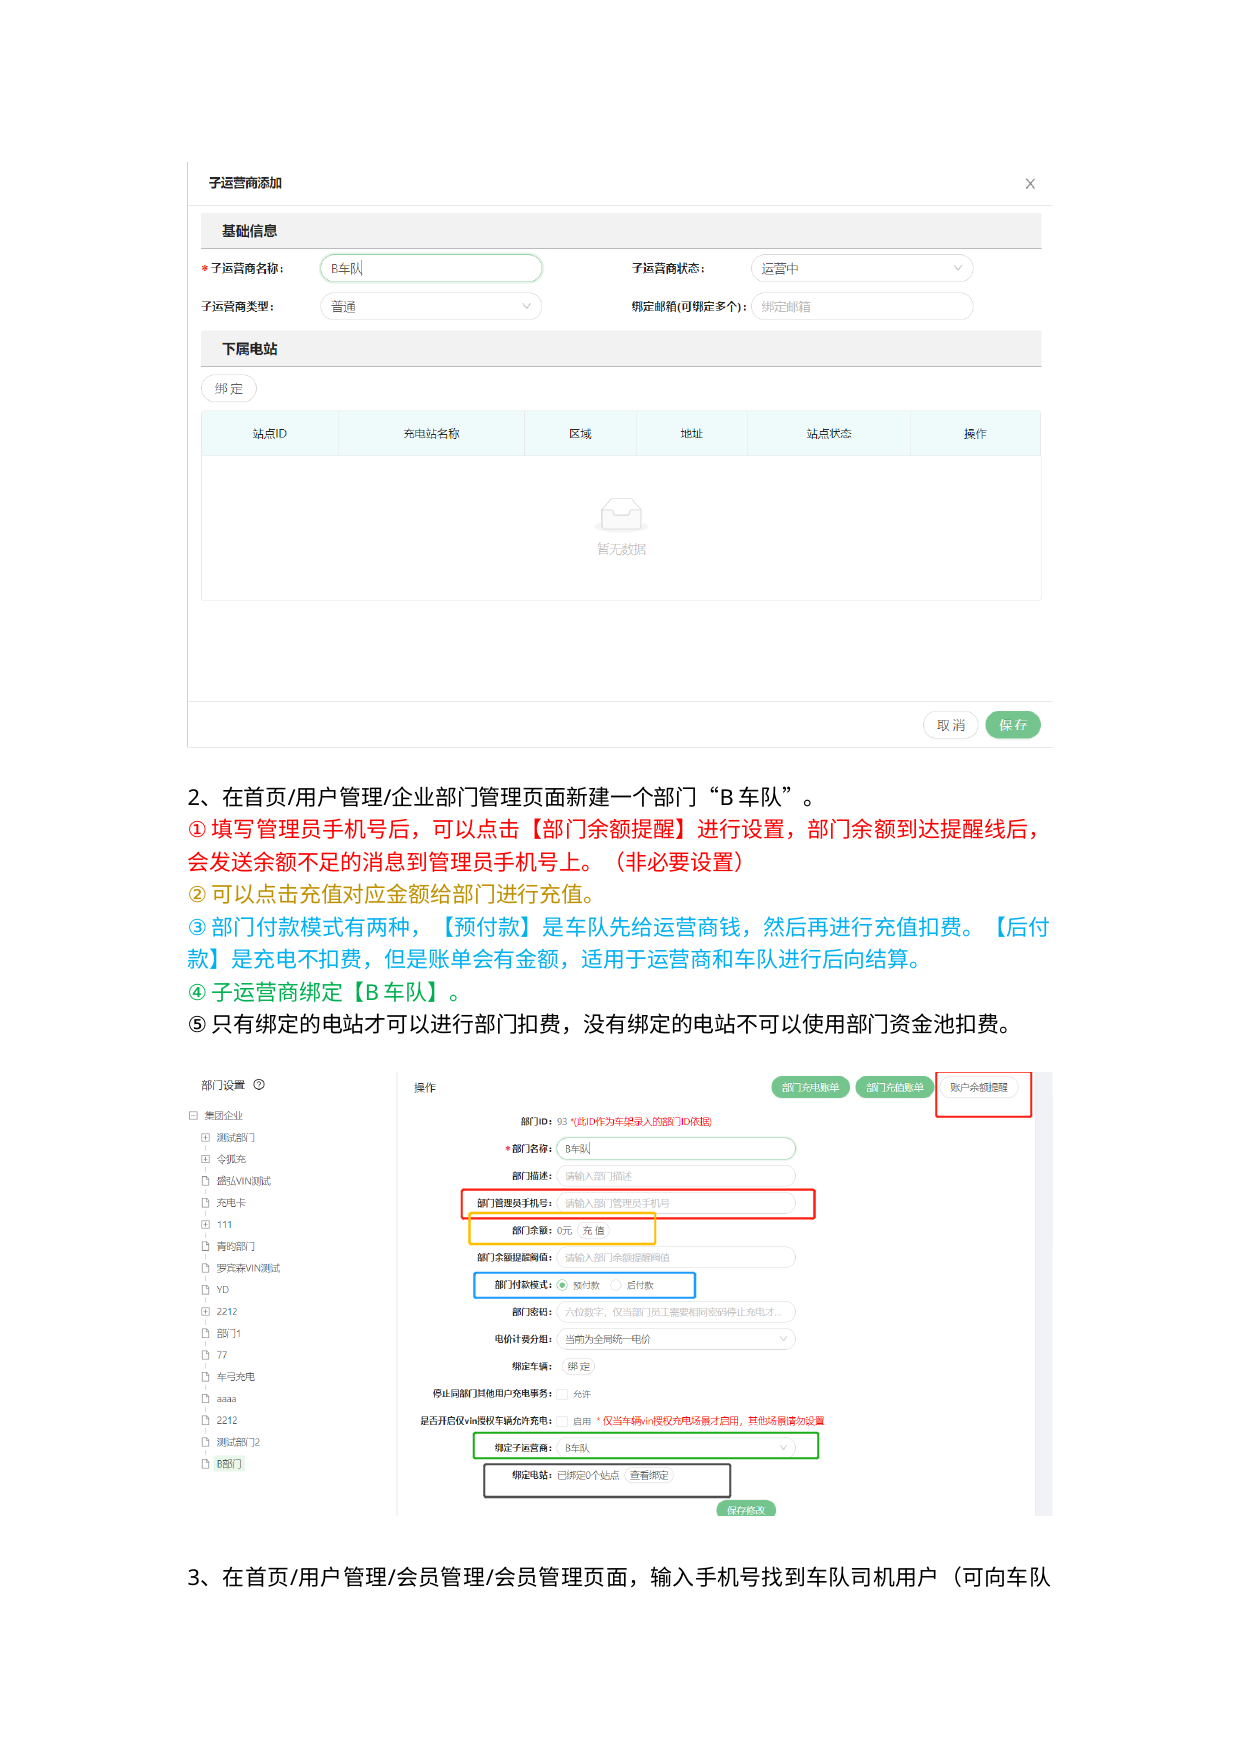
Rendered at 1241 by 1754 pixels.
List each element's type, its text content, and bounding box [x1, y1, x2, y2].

list ①填写管理员手机号后，可以点击【部门余额提醒】进行设置，部门余额到达提醒线后，会发送余额不足的消息到管理员手机号上。（非必要设置） [187, 812, 1053, 877]
list ②可以点击充值对应金额给部门进行充值。 [187, 877, 1053, 909]
list ④子运营商绑定【B车队】。 [187, 974, 1053, 1007]
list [187, 1559, 1053, 1592]
picture [187, 1072, 1053, 1516]
list ③部门付款模式有两种，【预付款】是车队先给运营商钱，然后再进行充值扣费。【后付款】是充电不扣费，但是账单会有金额，适用于运营商和车队进行后向结算。 [187, 909, 1053, 974]
picture [189, 919, 205, 935]
list 在首页/用户管理/企业部门管理页面新建一个部门“B车队”。 [187, 779, 1053, 812]
picture [187, 162, 1053, 748]
list ⑤只有绑定的电站才可以进行部门扣费，没有绑定的电站不可以使用部门资金池扣费。 [187, 1007, 1053, 1039]
